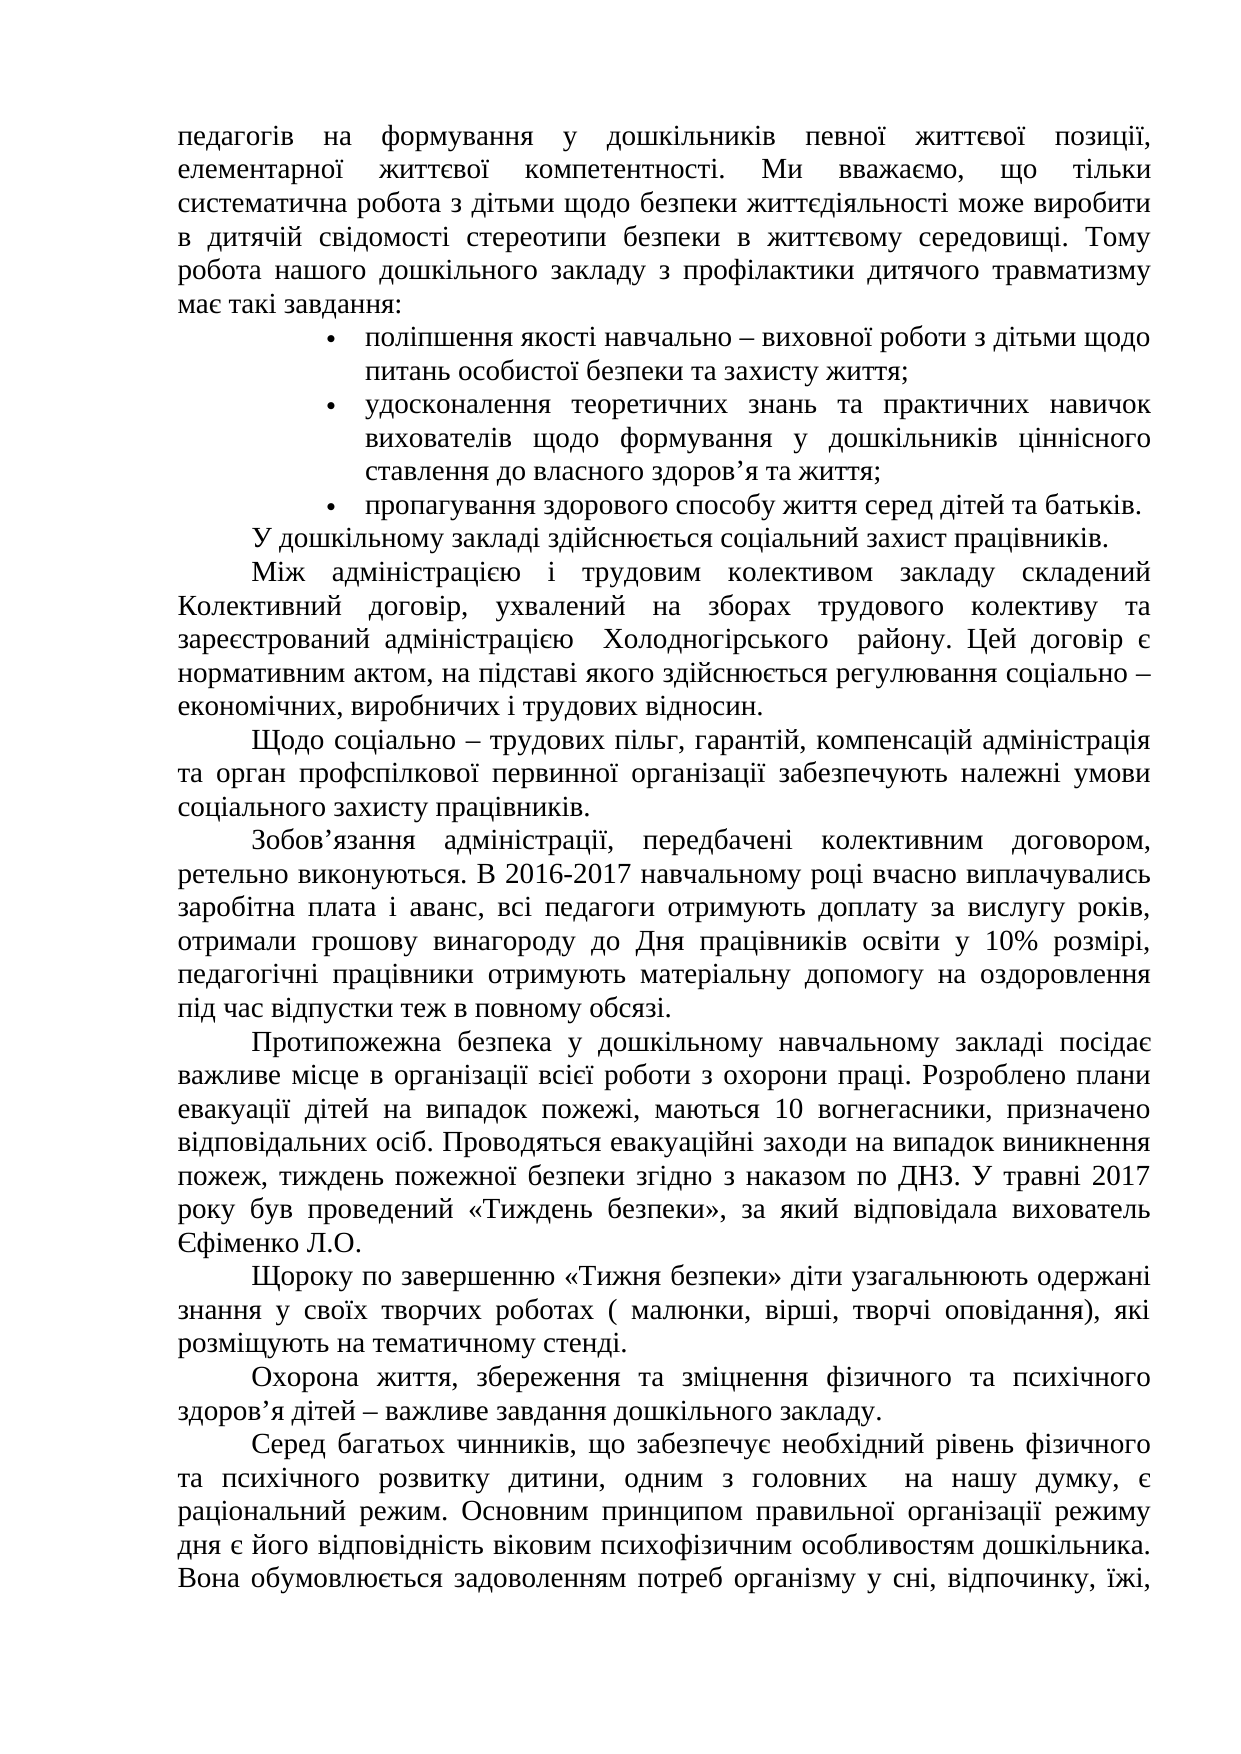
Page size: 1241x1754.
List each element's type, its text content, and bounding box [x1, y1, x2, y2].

text У дошкільному закладі здійснюється соціальний захист працівників. [177, 521, 1152, 554]
list пропагування здорового способу життя серед дітей та батьків. [327, 487, 1152, 521]
text Охорона життя, збереження та зміцнення фізичного та психічного здоров’я дітей – важливе завдання дошкільного закладу. [177, 1359, 1152, 1426]
text Між адміністрацією і трудовим колективом закладу складений Колективний договір, ухвалений на зборах трудового колективу та зареєстрований адміністрацією Холодногірського району. Цей договір є нормативним актом, на підставі якого здійснюється регулювання соціально – економічних, виробничих і трудових відносин. [177, 554, 1152, 722]
list поліпшення якості навчально – виховної роботи з дітьми щодо питань особистої безпеки та захисту життя; [327, 319, 1152, 386]
text Протипожежна безпека у дошкільному навчальному закладі посідає важливе місце в організації всієї роботи з охорони праці. Розроблено плани евакуації дітей на випадок пожежі, маються 10 вогнегасники, призначено відповідальних осіб. Проводяться евакуаційні заходи на випадок виникнення пожеж, тиждень пожежної безпеки згідно з наказом по ДНЗ. У травні 2017 року був проведений «Тиждень безпеки», за який відповідала вихователь Єфіменко Л.О. [177, 1024, 1152, 1258]
text Зобов’язання адміністрації, передбачені колективним договором, ретельно виконуються. В 2016-2017 навчальному році вчасно виплачувались заробітна плата і аванс, всі педагоги отримують доплату за вислугу років, отримали грошову винагороду до Дня працівників освіти у 10% розмірі, педагогічні працівники отримують матеріальну допомогу на оздоровлення під час відпустки теж в повному обсязі. [177, 822, 1152, 1024]
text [177, 118, 1152, 319]
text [177, 1426, 1152, 1594]
text Щороку по завершенню «Тижня безпеки» діти узагальнюють одержані знання у своїх творчих роботах ( малюнки, вірші, творчі оповідання), які розміщують на тематичному стенді. [177, 1258, 1152, 1359]
list удосконалення теоретичних знань та практичних навичок вихователів щодо формування у дошкільників ціннісного ставлення до власного здоров’я та життя; [327, 386, 1152, 487]
text Щодо соціально – трудових пільг, гарантій, компенсацій адміністрація та орган профспілкової первинної організації забезпечують належні умови соціального захисту працівників. [177, 722, 1152, 822]
